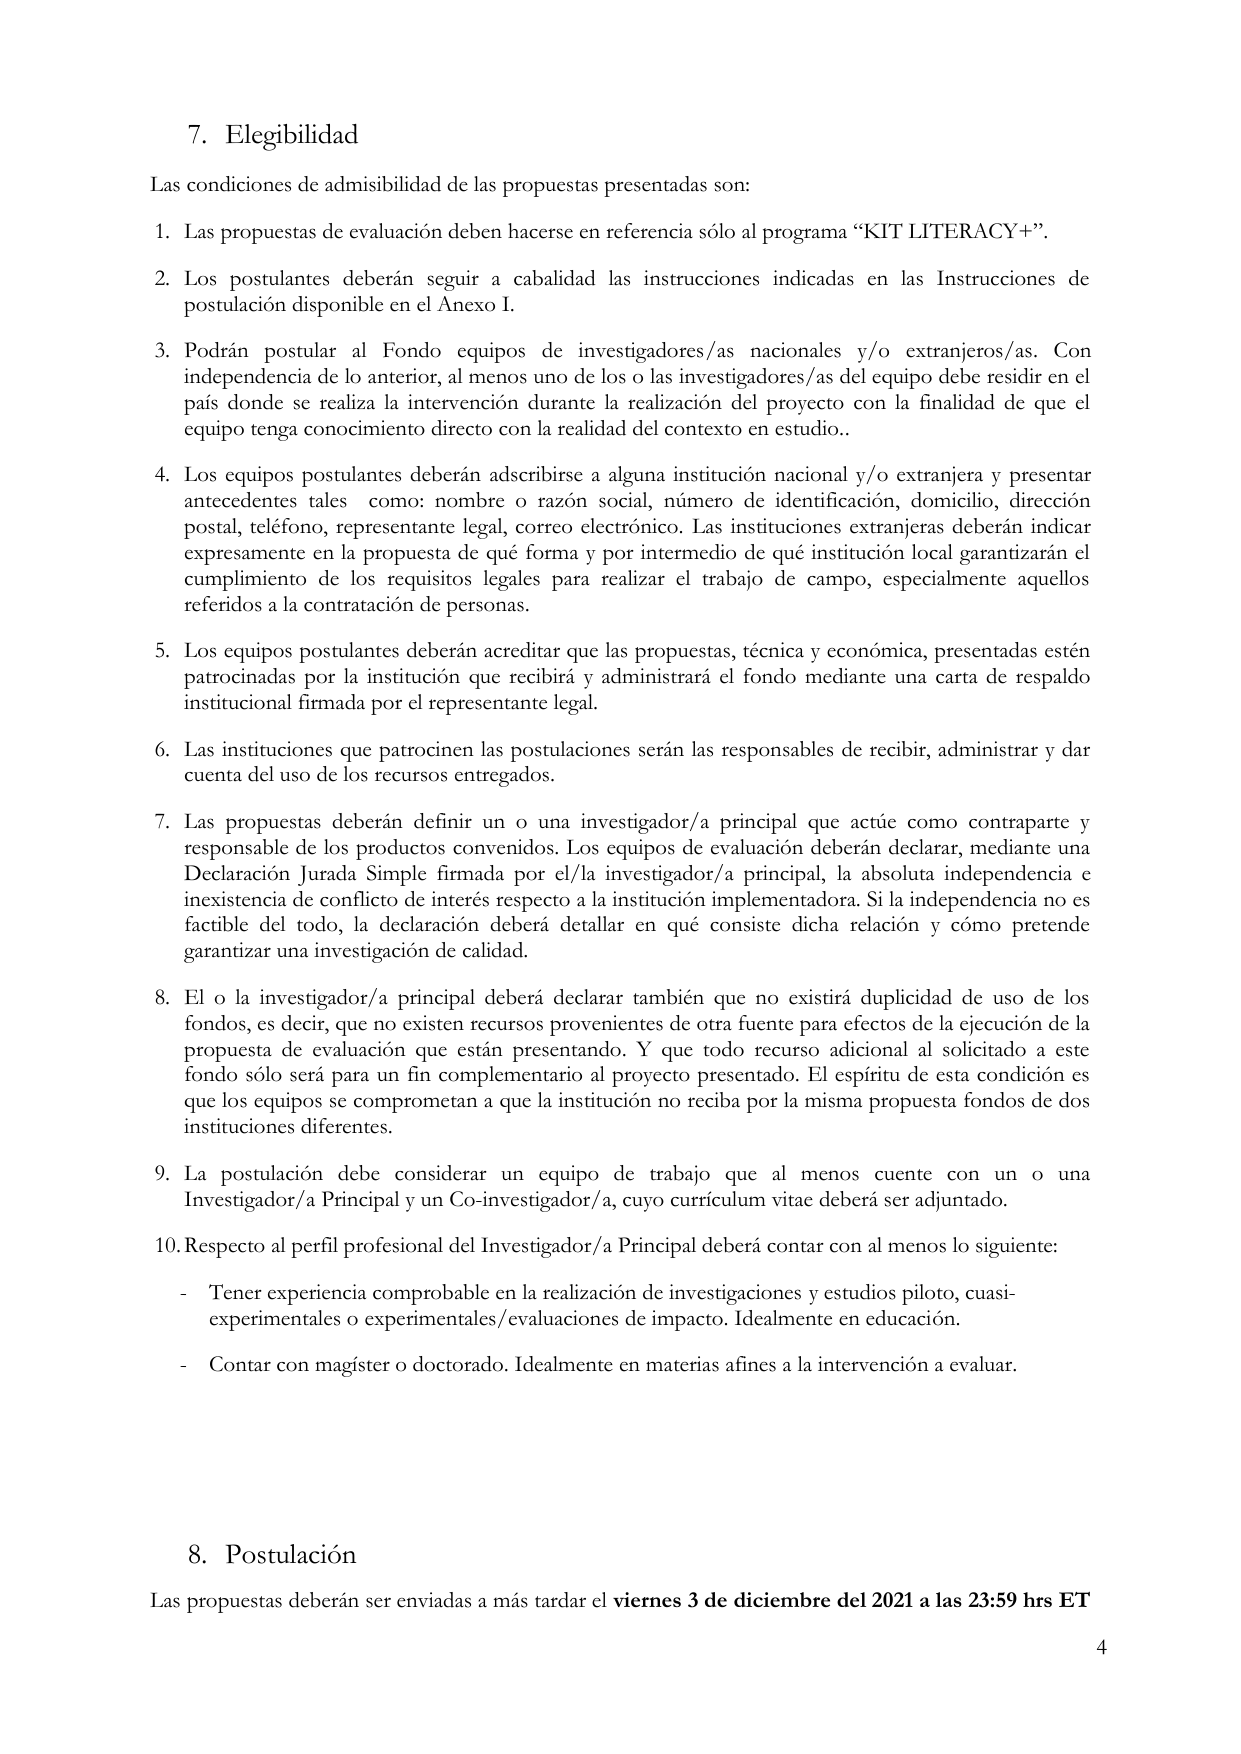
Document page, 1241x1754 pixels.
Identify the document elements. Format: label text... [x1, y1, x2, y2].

subtitle Postulación [187, 1539, 1107, 1571]
list Los equipos postulantes deberán acreditar que las propuestas, técnica y económica, presentadas estén patrocinadas por la institución que recibirá y administrará el fondo mediante una carta de respaldo institucional firmada por el representante legal. [154, 638, 1092, 715]
list El o la investigador/a principal deberá declarar también que no existirá duplicidad de uso de los fondos, es decir, que no existen recursos provenientes de otra fuente para efectos de la ejecución de la propuesta de evaluación que están presentando. Y que todo recurso adicional al solicitado a este fondo sólo será para un fin complementario al proyecto presentado. El espíritu de esta condición es que los equipos se comprometan a que la institución no reciba por la misma propuesta fondos de dos instituciones diferentes. [154, 984, 1092, 1139]
list Las instituciones que patrocinen las postulaciones serán las responsables de recibir, administrar y dar cuenta del uso de los recursos entregados. [154, 736, 1091, 788]
list Contar con magíster o doctorado. Idealmente en materias afines a la intervención a evaluar. [179, 1352, 1107, 1378]
list Los equipos postulantes deberán adscribirse a alguna institución nacional y/o extranjera y presentar antecedentes tales como: nombre o razón social, número de identificación, domicilio, dirección postal, teléfono, representante legal, correo electrónico. Las instituciones extranjeras deberán indicar expresamente en la propuesta de qué forma y por intermedio de qué institución local garantizarán el cumplimiento de los requisitos legales para realizar el trabajo de campo, especialmente aquellos referidos a la contratación de personas. [154, 462, 1091, 617]
list Podrán postular al Fondo equipos de investigadores/as nacionales y/o extranjeros/as. Con independencia de lo anterior, al menos uno de los o las investigadores/as del equipo debe residir en el país donde se realiza la intervención durante la realización del proyecto con la finalidad de que el equipo tenga conocimiento directo con la realidad del contexto en estudio.. [154, 338, 1092, 441]
list Tener experiencia comprobable en la realización de investigaciones y estudios piloto, cuasi-experimentales o experimentales/evaluaciones de impacto. Idealmente en educación. [179, 1279, 1092, 1331]
list Los postulantes deberán seguir a cabalidad las instrucciones indicadas en las Instrucciones de postulación disponible en el Anexo I. [154, 265, 1092, 317]
list La postulación debe considerar un equipo de trabajo que al menos cuente con un o una Investigador/a Principal y un Co-investigador/a, cuyo currículum vitae deberá ser adjuntado. [154, 1160, 1092, 1212]
text Las condiciones de admisibilidad de las propuestas presentadas son: [150, 172, 1107, 198]
subtitle Elegibilidad [187, 118, 1107, 151]
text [150, 1588, 1091, 1614]
list Las propuestas de evaluación deben hacerse en referencia sólo al programa “KIT LITERACY+”. [154, 219, 1091, 244]
list Respecto al perfil profesional del Investigador/a Principal deberá contar con al menos lo siguiente: [154, 1233, 1092, 1259]
list Las propuestas deberán definir un o una investigador/a principal que actúe como contraparte y responsable de los productos convenidos. Los equipos de evaluación deberán declarar, mediante una Declaración Jurada Simple firmada por el/la investigador/a principal, la absoluta independencia e inexistencia de conflicto de interés respecto a la institución implementadora. Si la independencia no es factible del todo, la declaración deberá detallar en qué consiste dicha relación y cómo pretende garantizar una investigación de calidad. [154, 809, 1092, 964]
